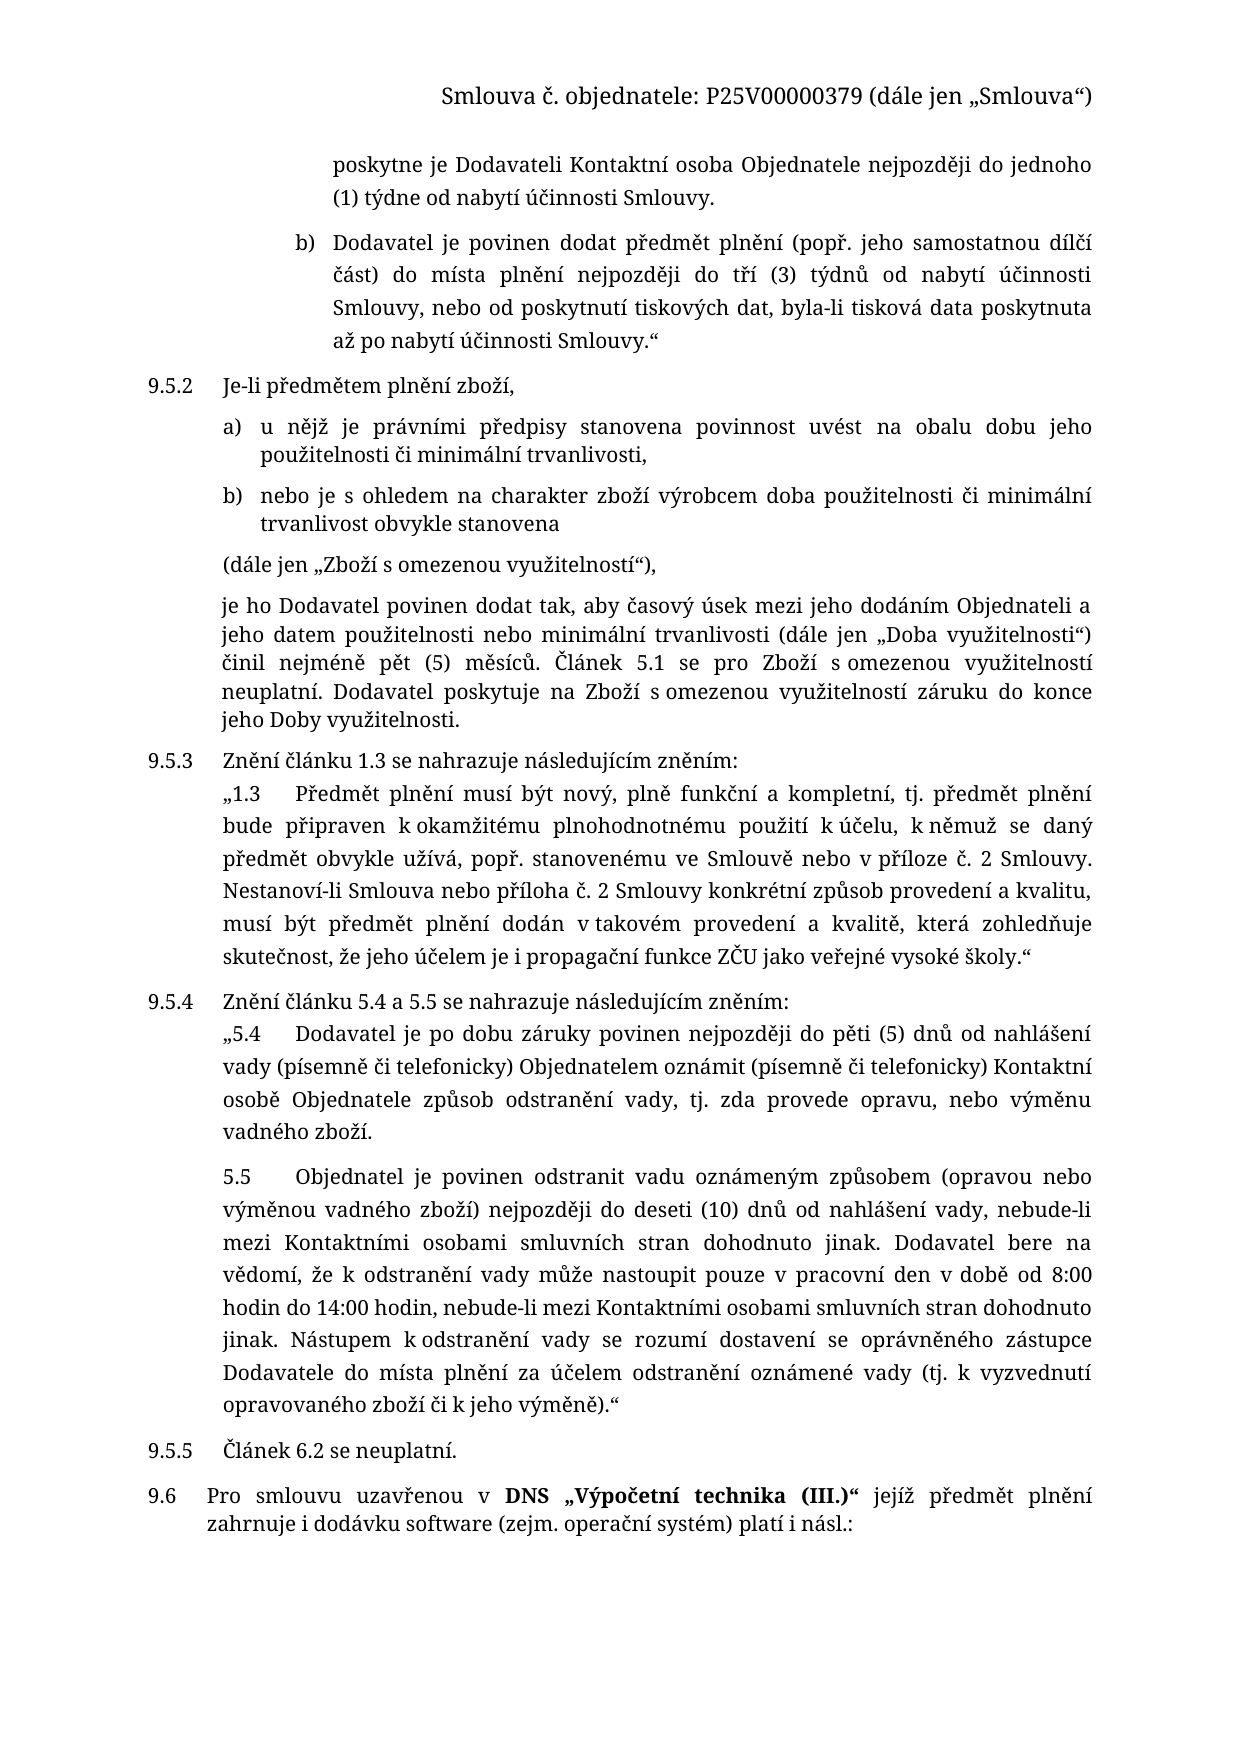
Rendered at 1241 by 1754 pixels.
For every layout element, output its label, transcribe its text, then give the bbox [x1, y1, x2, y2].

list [295, 150, 1093, 211]
list „5.4 Dodavatel je po dobu záruky povinen nejpozději do pěti (5) dnů od nahlášení vady (písemně či telefonicky) Objednatelem oznámit (písemně či telefonicky) Kontaktní osobě Objednatele způsob odstranění vady, tj. zda provede opravu, nebo výměnu vadného zboží. [223, 1019, 1093, 1146]
text (dále jen „Zboží s omezenou využitelností“), [223, 551, 1093, 579]
list Článek 6.2 se neuplatní. [148, 1436, 1093, 1464]
list „1.3 Předmět plnění musí být nový, plně funkční a kompletní, tj. předmět plnění bude připraven k okamžitému plnohodnotnému použití k účelu, k němuž se daný předmět obvykle užívá, popř. stanovenému ve Smlouvě nebo v příloze č. 2 Smlouvy. Nestanoví-li Smlouva nebo příloha č. 2 Smlouvy konkrétní způsob provedení a kvalitu, musí být předmět plnění dodán v takovém provedení a kvalitě, která zohledňuje skutečnost, že jeho účelem je i propagační funkce ZČU jako veřejné vysoké školy.“ [223, 779, 1093, 970]
list Pro smlouvu uzavřenou v DNS „Výpočetní technika (III.)“ jejíž předmět plnění zahrnuje i dodávku software (zejm. operační systém) platí i násl.: [148, 1481, 1093, 1538]
list Znění článku 5.4 a 5.5 se nahrazuje následujícím zněním: [148, 987, 1093, 1015]
text je ho Dodavatel povinen dodat tak, aby časový úsek mezi jeho dodáním Objednateli a jeho datem použitelnosti nebo minimální trvanlivosti (dále jen „Doba využitelnosti“) činil nejméně pět (5) měsíců. Článek 5.1 se pro Zboží s omezenou využitelností neuplatní. Dodavatel poskytuje na Zboží s omezenou využitelností záruku do konce jeho Doby využitelnosti. [221, 591, 1093, 734]
list Dodavatel je povinen dodat předmět plnění (popř. jeho samostatnou dílčí část) do místa plnění nejpozději do tří (3) týdnů od nabytí účinnosti Smlouvy, nebo od poskytnutí tiskových dat, byla-li tisková data poskytnuta až po nabytí účinnosti Smlouvy.“ [295, 228, 1093, 354]
list u nějž je právními předpisy stanovena povinnost uvést na obalu dobu jeho použitelnosti či minimální trvanlivosti, [223, 412, 1093, 469]
list nebo je s ohledem na charakter zboží výrobcem doba použitelnosti či minimální trvanlivost obvykle stanovena [223, 481, 1093, 538]
list Je-li předmětem plnění zboží, [148, 371, 1093, 399]
list Znění článku 1.3 se nahrazuje následujícím zněním: [148, 746, 1093, 774]
list 5.5 Objednatel je povinen odstranit vadu oznámeným způsobem (opravou nebo výměnou vadného zboží) nejpozději do deseti (10) dnů od nahlášení vady, nebude-li mezi Kontaktními osobami smluvních stran dohodnuto jinak. Dodavatel bere na vědomí, že k odstranění vady může nastoupit pouze v pracovní den v době od 8:00 hodin do 14:00 hodin, nebude-li mezi Kontaktními osobami smluvních stran dohodnuto jinak. Nástupem k odstranění vady se rozumí dostavení se oprávněného zástupce Dodavatele do místa plnění za účelem odstranění oznámené vady (tj. k vyzvednutí opravovaného zboží či k jeho výměně).“ [223, 1162, 1093, 1419]
